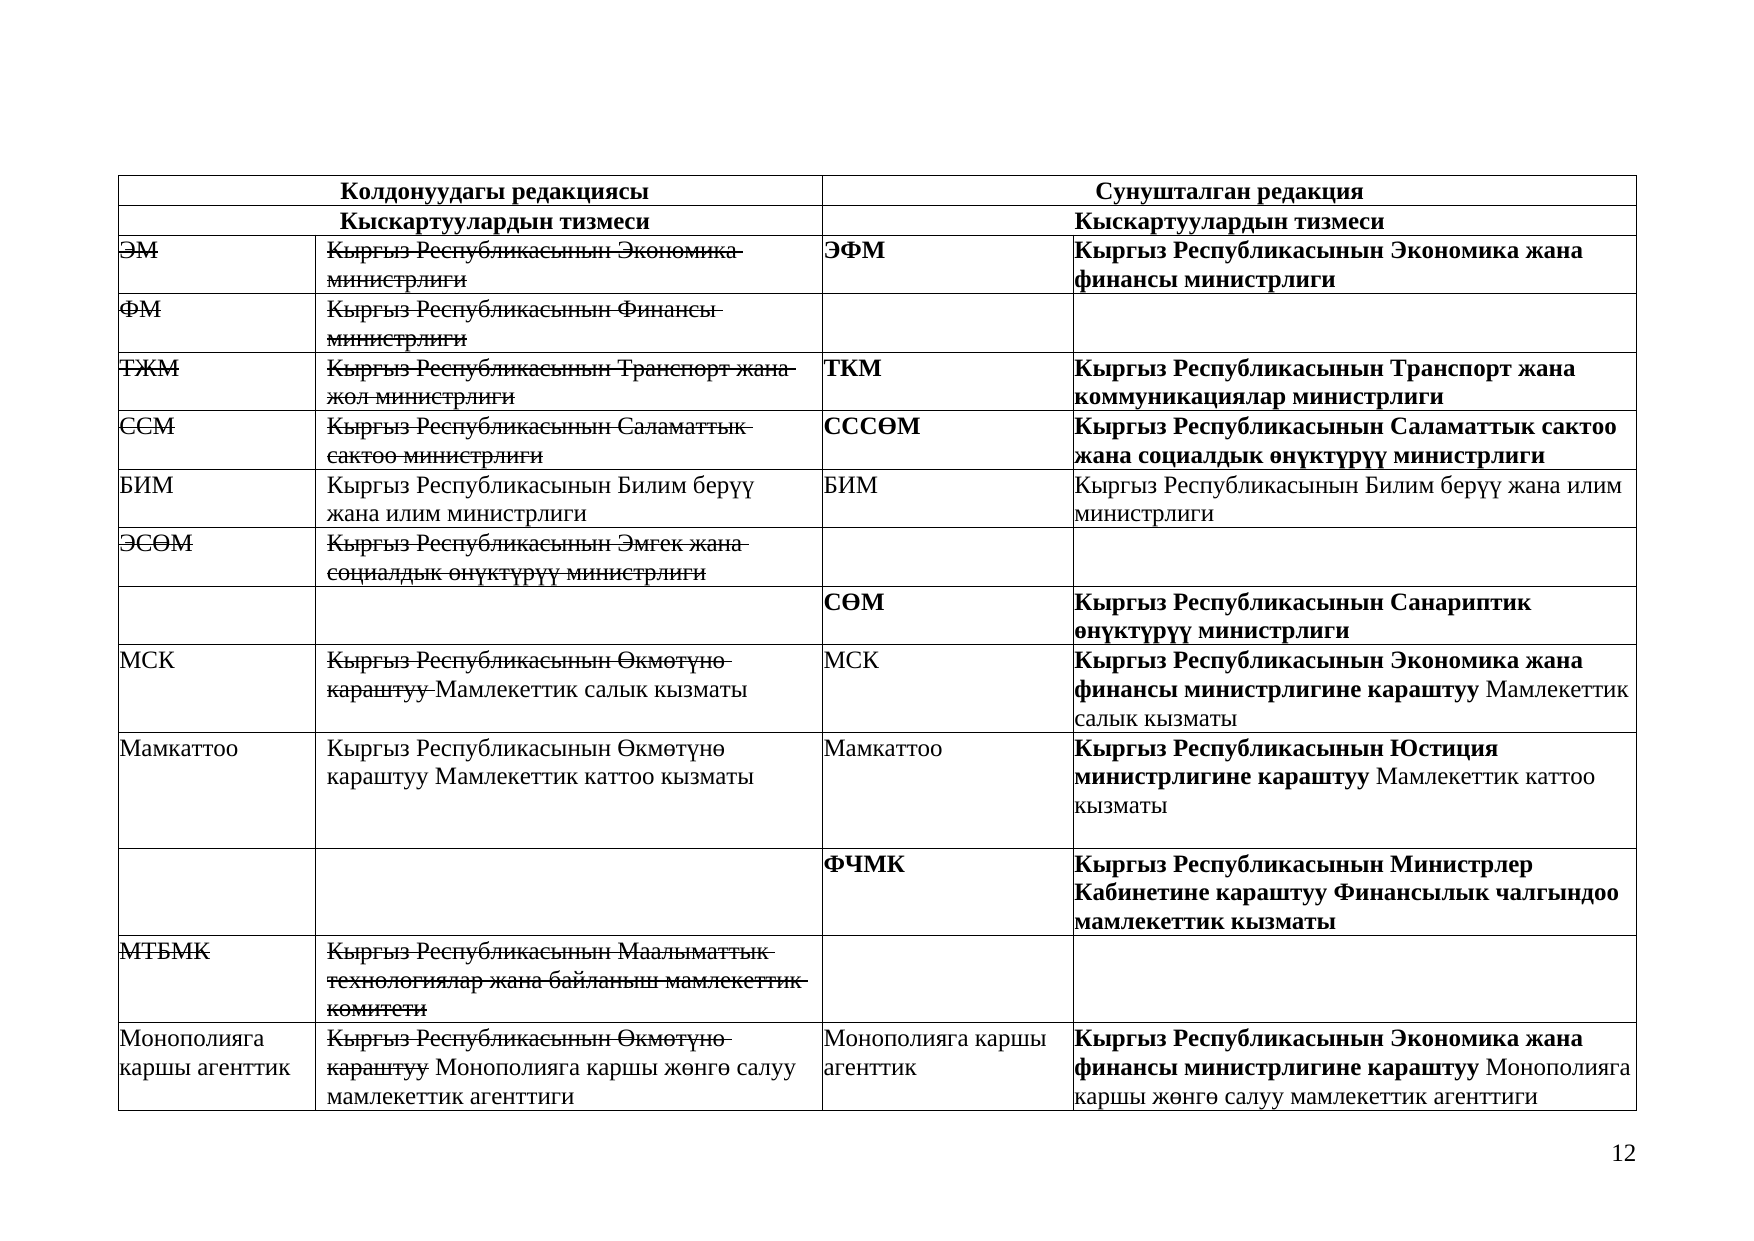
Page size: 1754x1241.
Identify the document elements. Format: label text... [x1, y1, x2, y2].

table_cell БИМ [823, 470, 1073, 527]
table_cell Кыргыз Республикасынын Экономика жана финансы министрлигине караштуу Мамлекеттик салык кызматы [1074, 645, 1636, 732]
table_cell [316, 587, 822, 644]
table_cell Кыргыз Республикасынын Саламаттык сактоо жана социалдык өнүктүрүү министрлиги [1074, 411, 1636, 469]
table_cell Монополияга каршы агенттик [823, 1023, 1073, 1109]
table_cell Кыргыз Республикасынын Билим берүү жана илим министрлиги [1074, 470, 1636, 527]
table_cell [119, 587, 315, 644]
table_cell [1074, 528, 1636, 586]
table_cell [1074, 936, 1636, 1022]
table_cell Кыргыз Республикасынын Экономика министрлиги [316, 236, 822, 293]
table_cell Кыргыз Республикасынын Транспорт жана жол министрлиги [316, 353, 822, 410]
table_cell Кыргыз Республикасынын Транспорт жана коммуникациялар министрлиги [1074, 353, 1636, 410]
table_cell Кыргыз Республикасынын Юстиция министрлигине караштуу Мамлекеттик каттоо кызматы [1074, 733, 1636, 848]
table_cell ЭФМ [823, 236, 1073, 293]
table_cell [823, 294, 1073, 352]
table_cell Кыскартуулардын тизмеси [119, 206, 822, 234]
table_cell Кыргыз Республикасынын Өкмөтүнө караштуу Мамлекеттик салык кызматы [316, 645, 822, 732]
table_cell ЭСӨМ [119, 528, 315, 586]
table_cell Кыргыз Республикасынын Билим берүү жана илим министрлиги [316, 470, 822, 527]
table_cell БИМ [119, 470, 315, 527]
table_cell [823, 936, 1073, 1022]
table_header Сунушталган редакция [823, 176, 1636, 205]
table_cell ТЖМ [119, 353, 315, 410]
table_cell Кыргыз Республикасынын Өкмөтүнө караштуу Мамлекеттик каттоо кызматы [316, 733, 822, 848]
table_cell Кыргыз Республикасынын Санариптик өнүктүрүү министрлиги [1074, 587, 1636, 644]
table_cell ЭМ [119, 236, 315, 293]
table_cell ФМ [119, 294, 315, 352]
table_cell Мамкаттоо [119, 733, 315, 848]
table_cell МТБМК [119, 936, 315, 1022]
table_cell [823, 528, 1073, 586]
table_cell Мамкаттоо [823, 733, 1073, 848]
table_cell Кыргыз Республикасынын Эмгек жана социалдык өнүктүрүү министрлиги [316, 528, 822, 586]
table_cell ФЧМК [823, 849, 1073, 935]
table_cell Кыргыз Республикасынын Маалыматтык технологиялар жана байланыш мамлекеттик комитети [316, 936, 822, 1022]
table_cell Кыргыз Республикасынын Саламаттык сактоо министрлиги [316, 411, 822, 469]
table_cell СССӨМ [823, 411, 1073, 469]
table_cell ССМ [119, 411, 315, 469]
table_header Колдонуудагы редакциясы [119, 176, 822, 205]
table_cell Кыскартуулардын тизмеси [823, 206, 1636, 234]
table_cell [119, 849, 315, 935]
table_cell Кыргыз Республикасынын Финансы министрлиги [316, 294, 822, 352]
table_cell [1074, 294, 1636, 352]
table_cell Кыргыз Республикасынын Экономика жана финансы министрлигине караштуу Монополияга каршы жөнгө салуу мамлекеттик агенттиги [1074, 1023, 1636, 1109]
table_cell Монополияга каршы агенттик [119, 1023, 315, 1109]
table_cell СӨМ [823, 587, 1073, 644]
table_cell МСК [119, 645, 315, 732]
table_cell Кыргыз Республикасынын Министрлер Кабинетине караштуу Финансылык чалгындоо мамлекеттик кызматы [1074, 849, 1636, 935]
table_cell МСК [823, 645, 1073, 732]
table_cell Кыргыз Республикасынын Өкмөтүнө караштуу Монополияга каршы жөнгө салуу мамлекеттик агенттиги [316, 1023, 822, 1109]
table_cell Кыргыз Республикасынын Экономика жана финансы министрлиги [1074, 236, 1636, 293]
table_cell ТКМ [823, 353, 1073, 410]
table_cell [316, 849, 822, 935]
